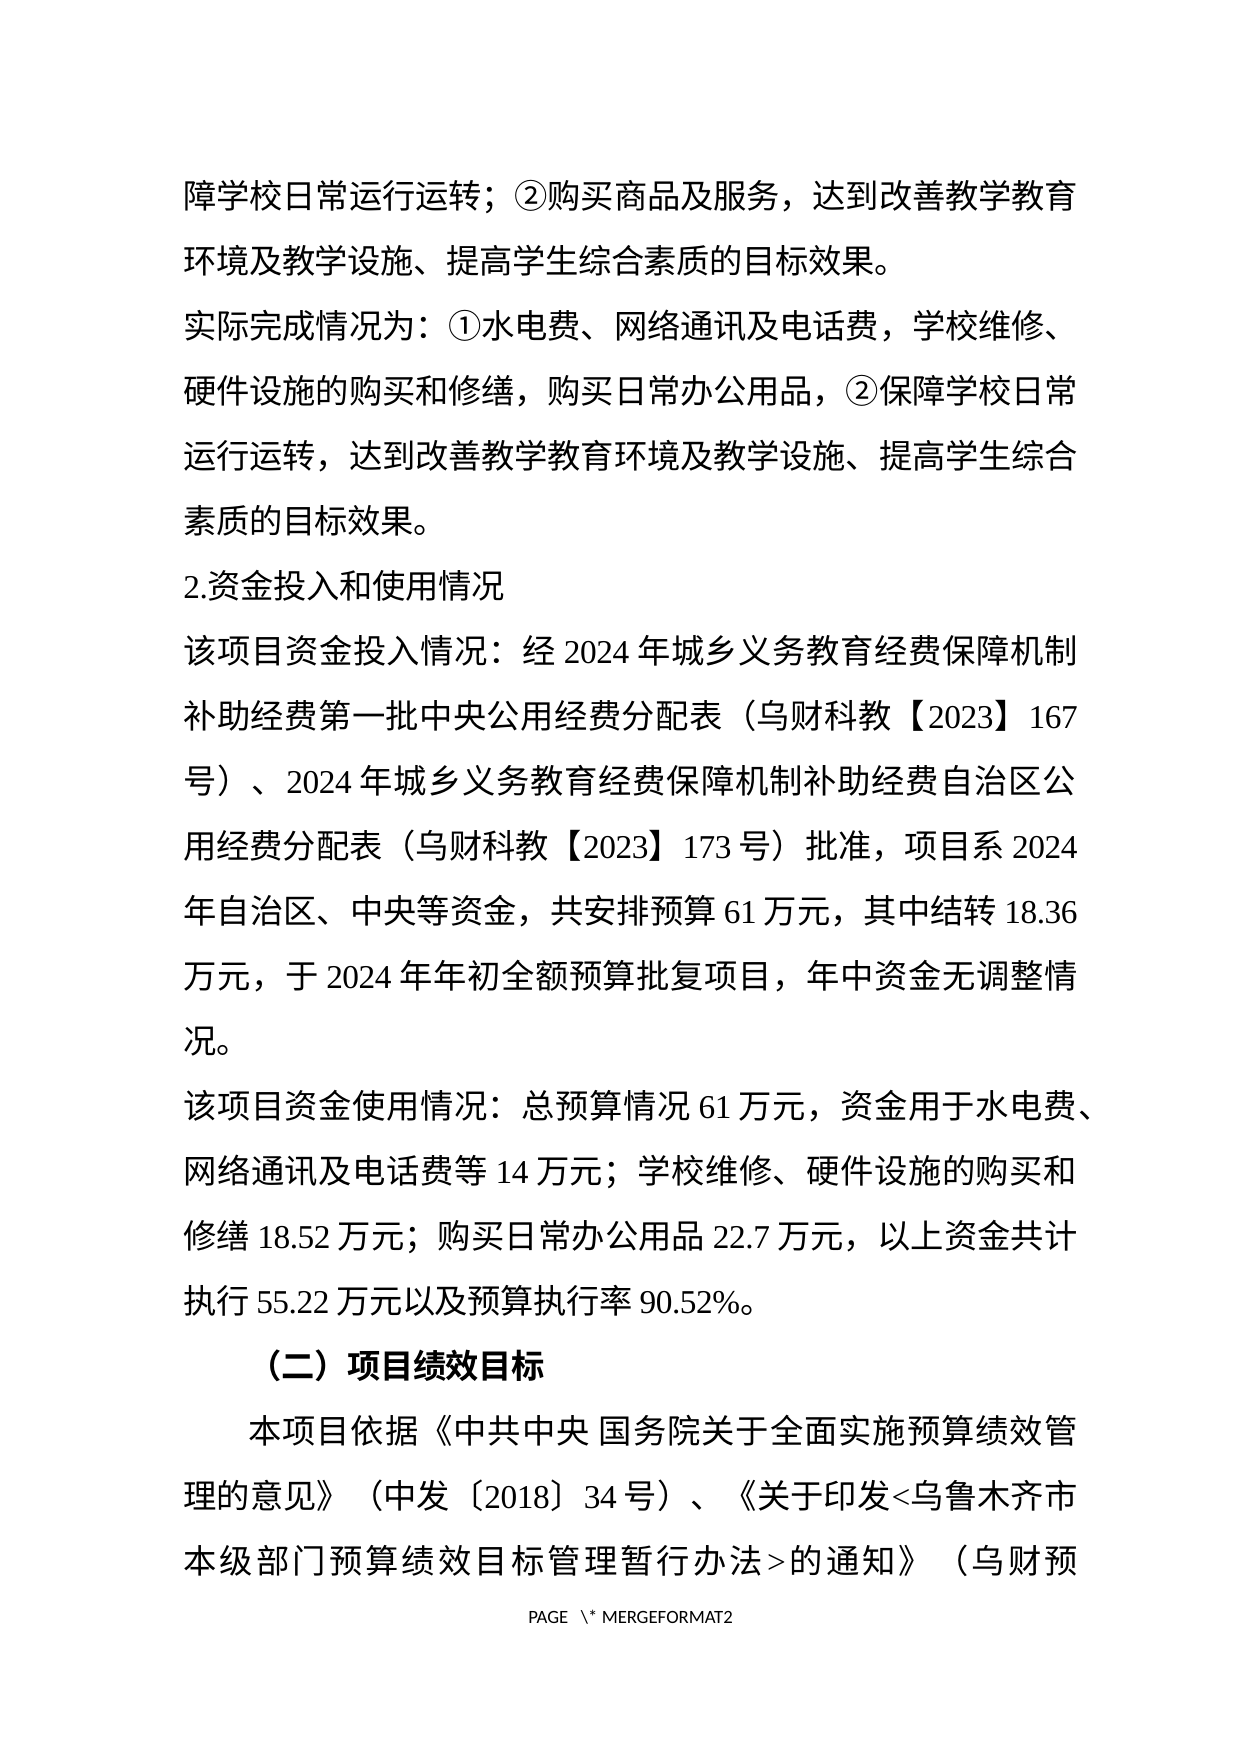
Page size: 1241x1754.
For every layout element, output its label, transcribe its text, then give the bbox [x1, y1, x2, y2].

text （二）项目绩效目标 [183, 1332, 1078, 1397]
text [183, 1397, 1078, 1592]
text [183, 162, 1078, 1332]
